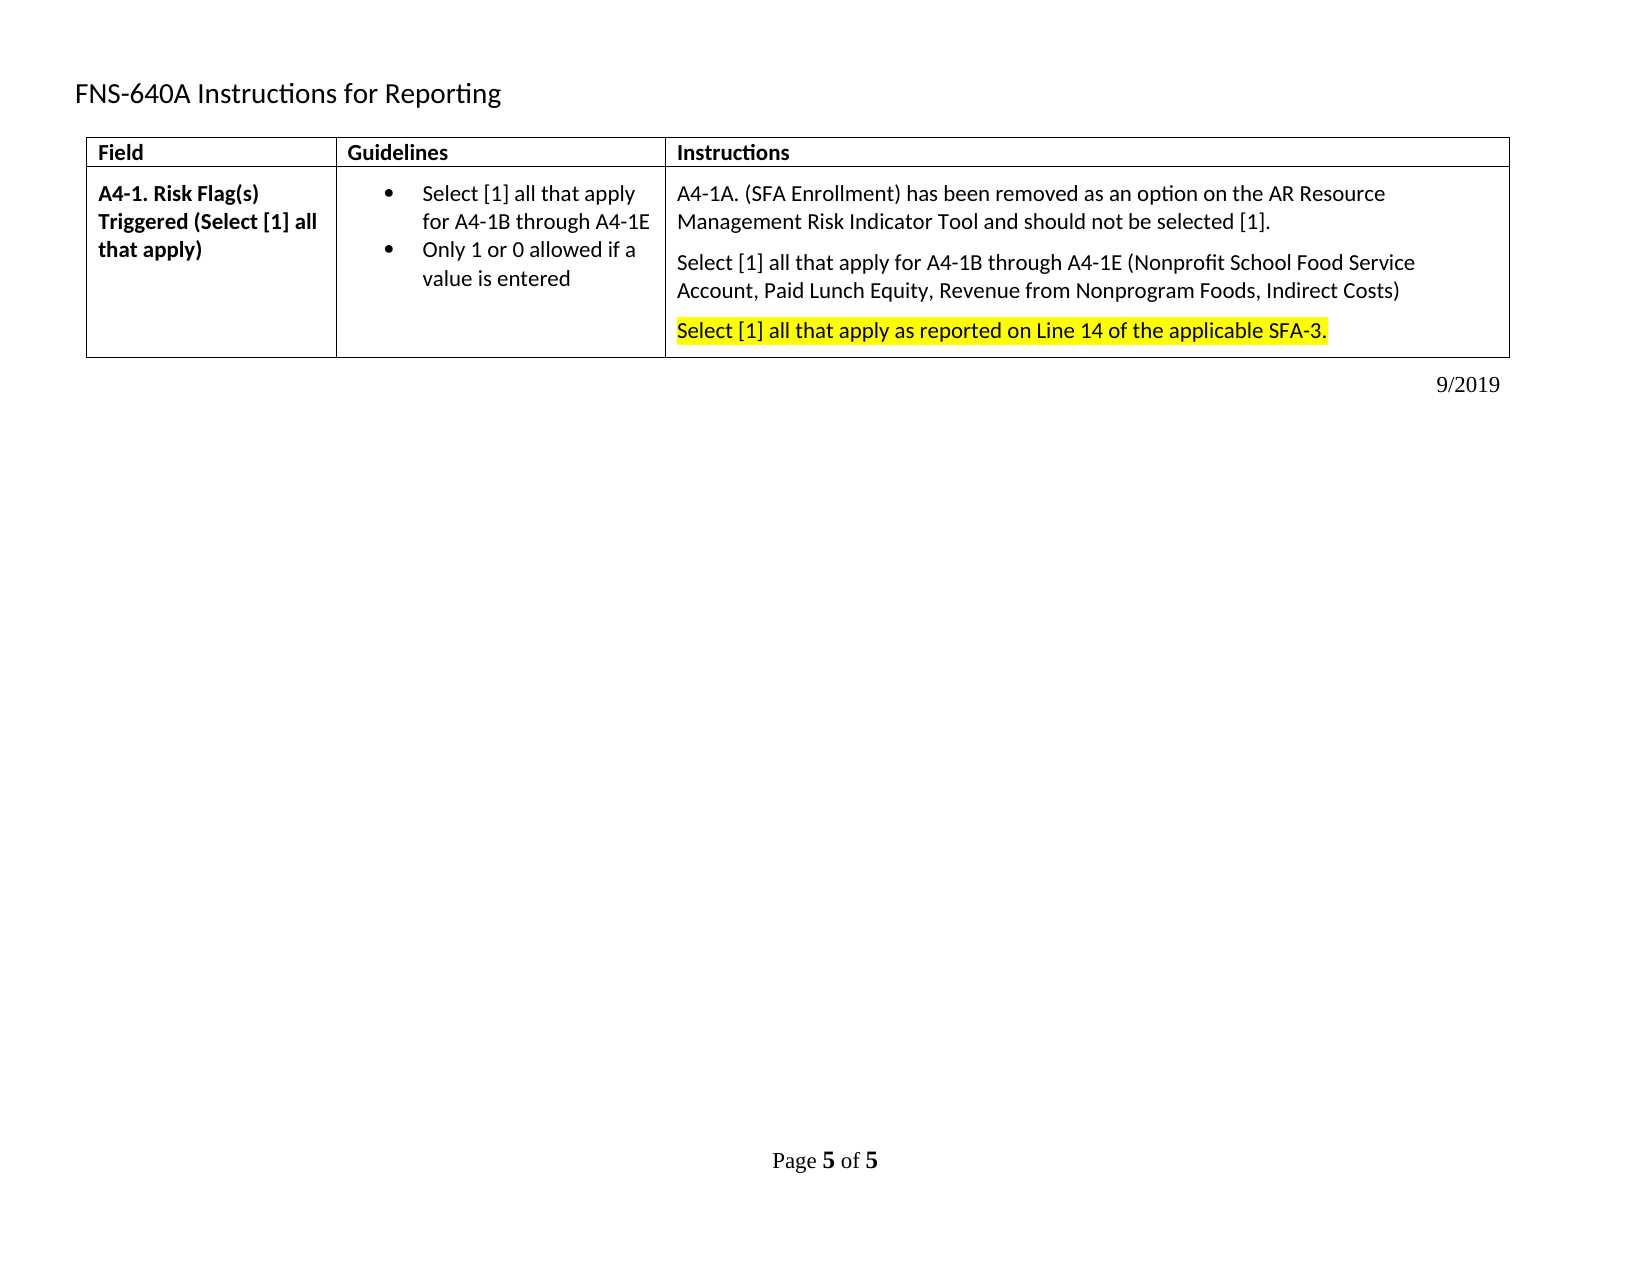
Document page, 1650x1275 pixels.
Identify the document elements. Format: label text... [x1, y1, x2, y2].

table_cell A4-1A. (SFA Enrollment) has been removed as an option on the AR Resource Management Risk Indicator Tool and should not be selected [1]. Select [1] all that apply for A4-1B through A4-1E (Nonprofit School Food Service Account, Paid Lunch Equity, Revenue from Nonprogram Foods, Indirect Costs) Select [1] all that apply as reported on Line 14 of the applicable SFA-3. [666, 167, 1509, 357]
table_cell A4-1. Risk Flag(s) Triggered (Select [1] all that apply) [87, 167, 336, 357]
table_cell Select [1] all that apply for A4-1B through A4-1E Only 1 or 0 allowed if a value is entered [337, 167, 665, 357]
text 9/2019 [150, 371, 1500, 397]
table_header Instructions [666, 138, 1509, 166]
table_header Field [87, 138, 336, 166]
table_header Guidelines [337, 138, 665, 166]
